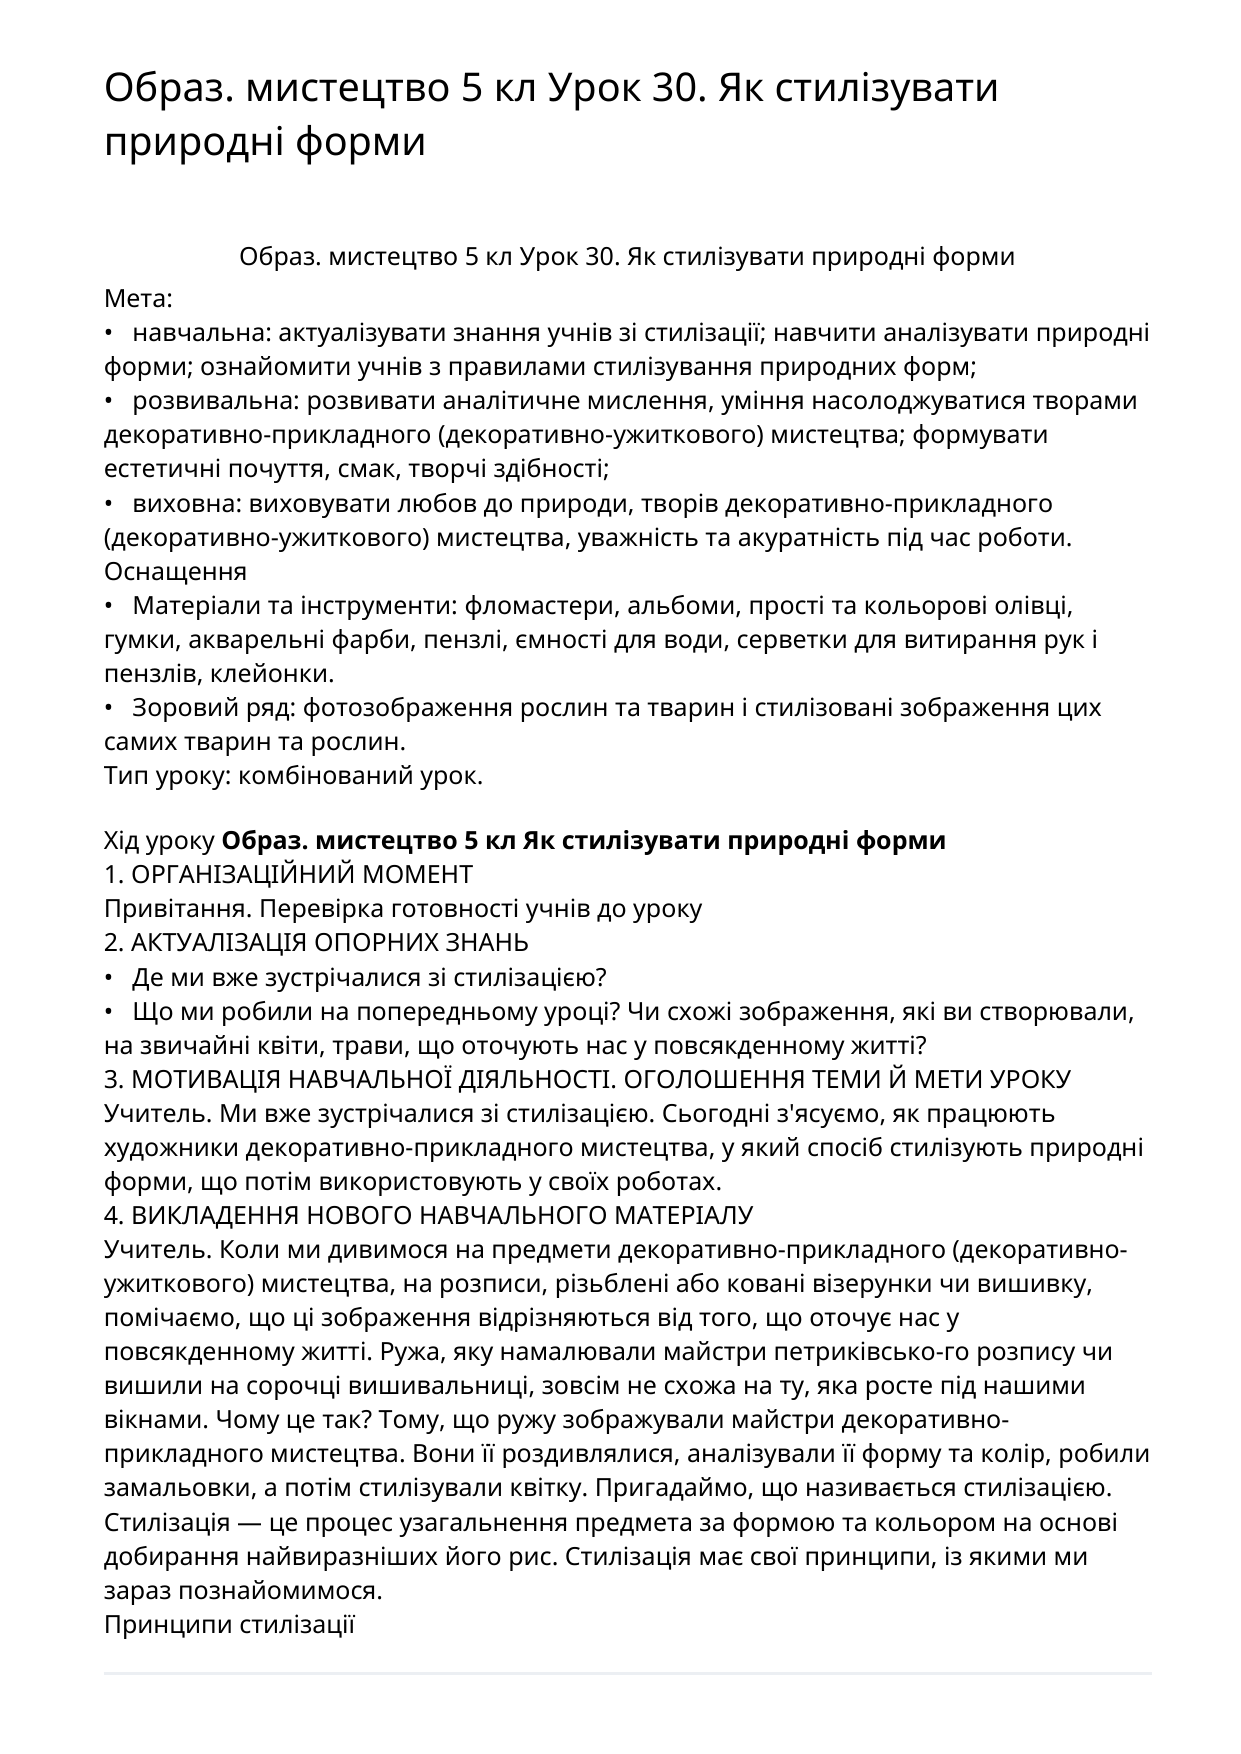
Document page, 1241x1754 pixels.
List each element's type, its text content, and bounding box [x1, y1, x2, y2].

table_header Образ. мистецтво 5 кл Урок 30. Як стилізувати природні форми [104, 59, 1152, 231]
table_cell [104, 231, 1152, 1672]
